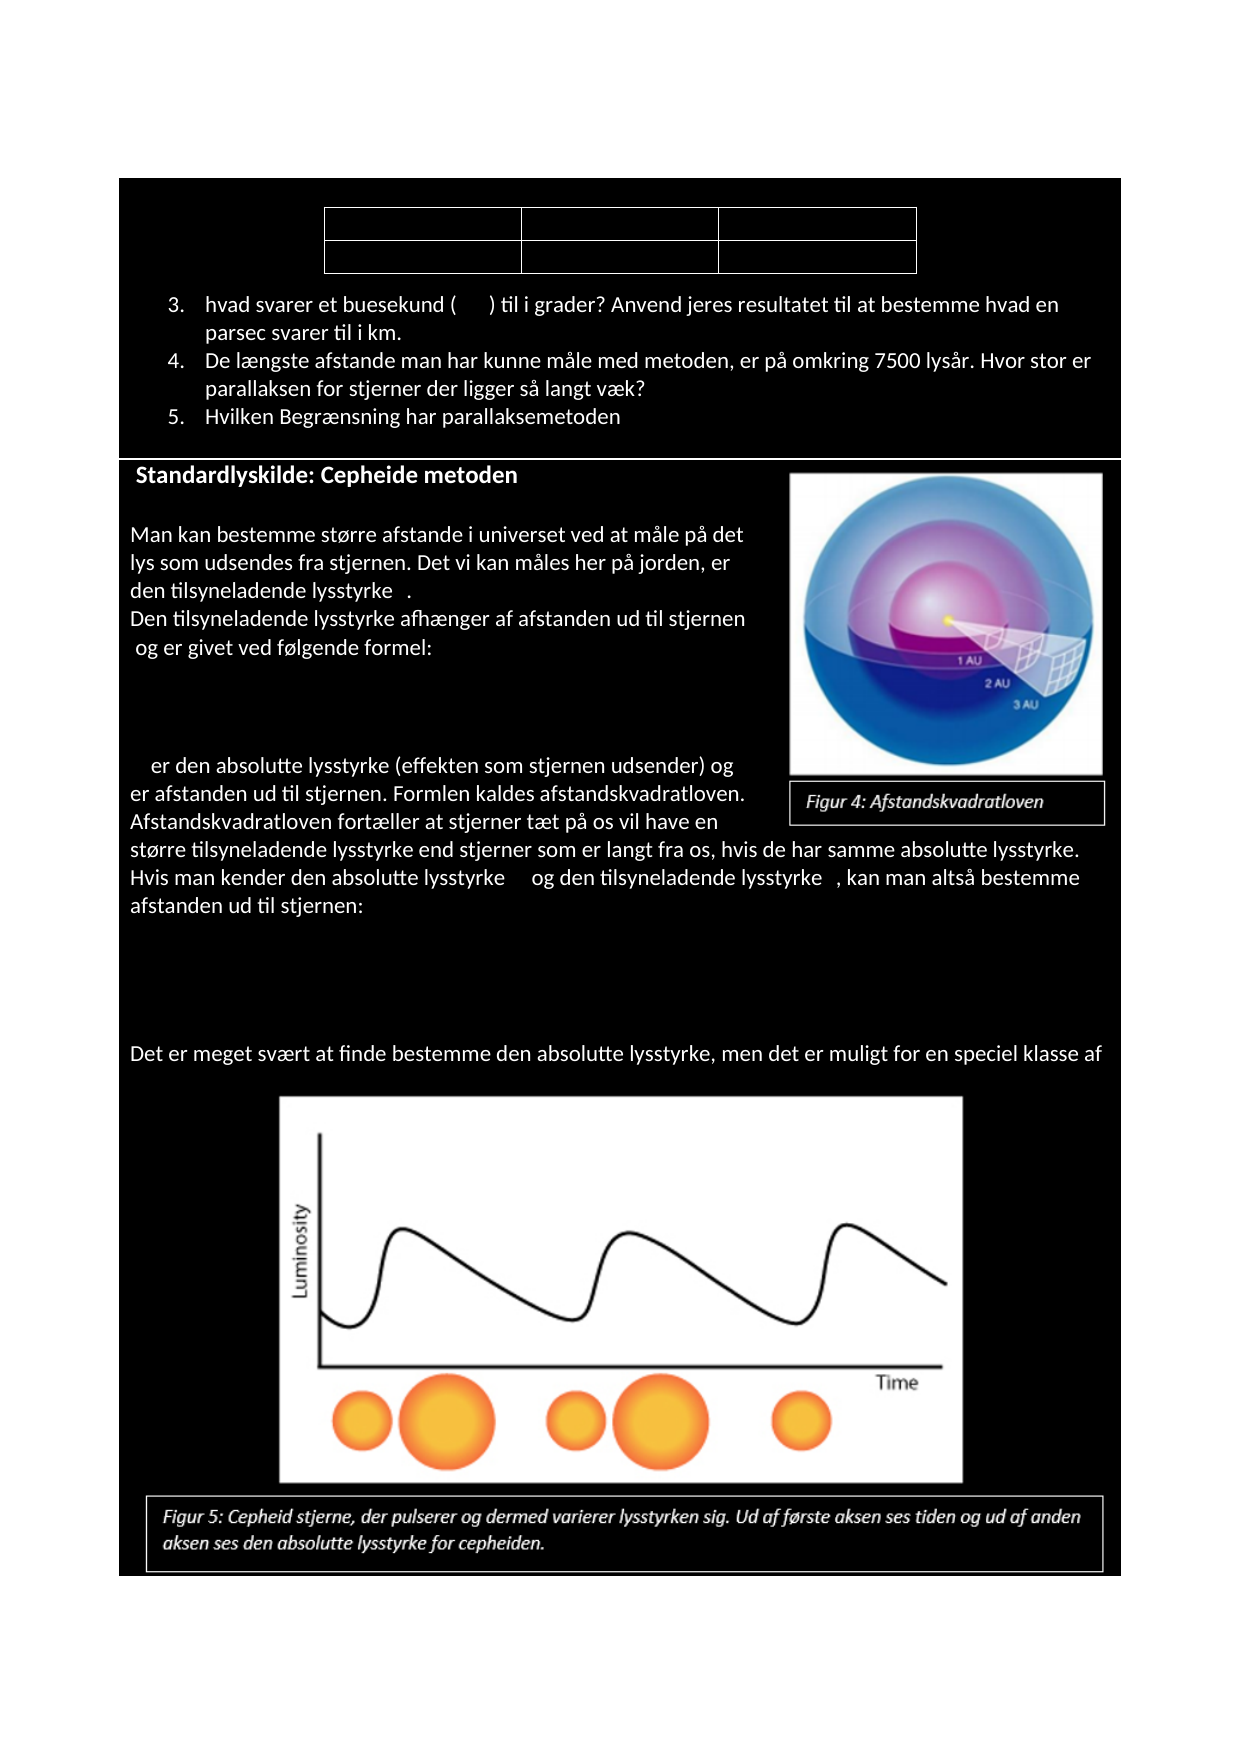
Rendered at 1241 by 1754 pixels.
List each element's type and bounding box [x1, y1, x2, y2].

table_cell [119, 178, 1121, 458]
picture [134, 1090, 1106, 1576]
table_cell [119, 460, 1121, 1576]
picture [787, 470, 1109, 833]
